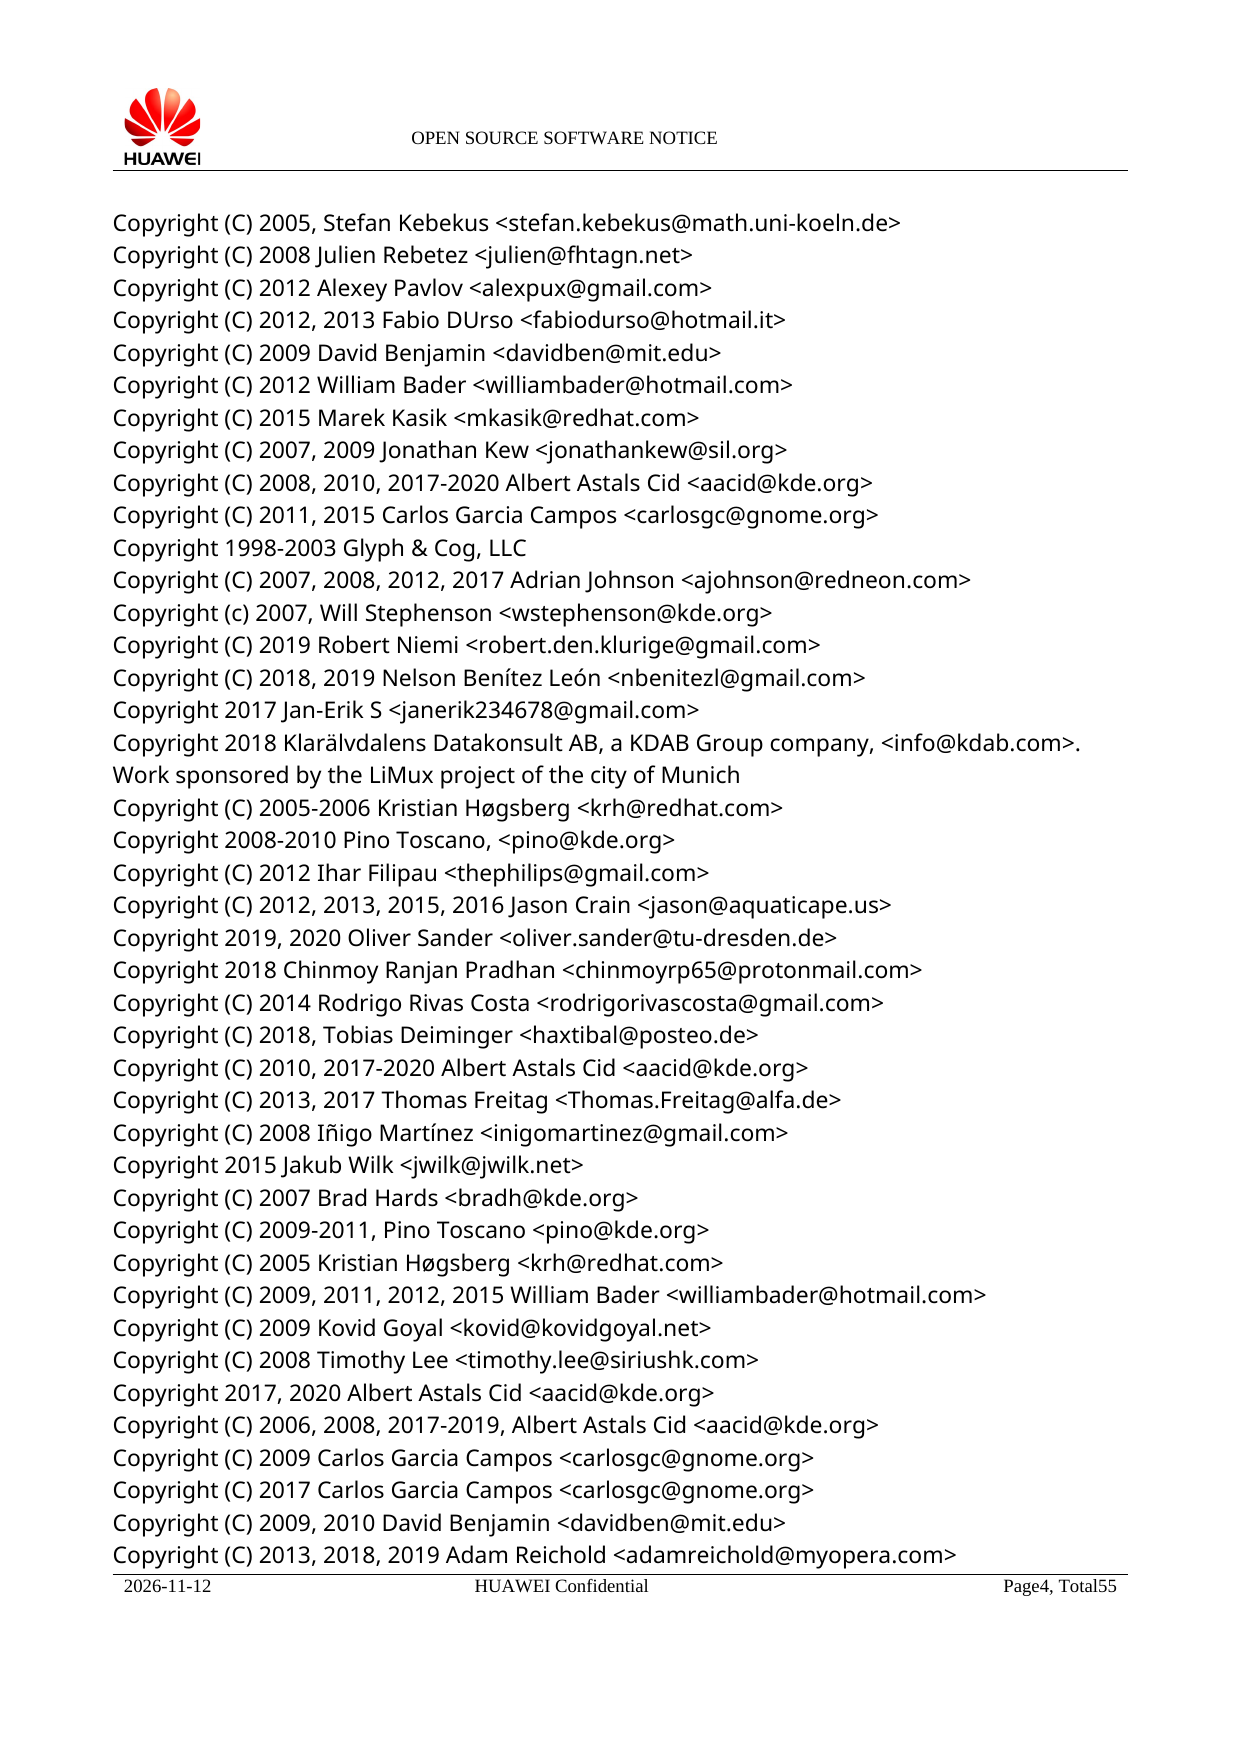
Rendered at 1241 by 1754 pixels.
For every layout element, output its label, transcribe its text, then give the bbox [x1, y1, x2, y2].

picture [124, 88, 201, 165]
